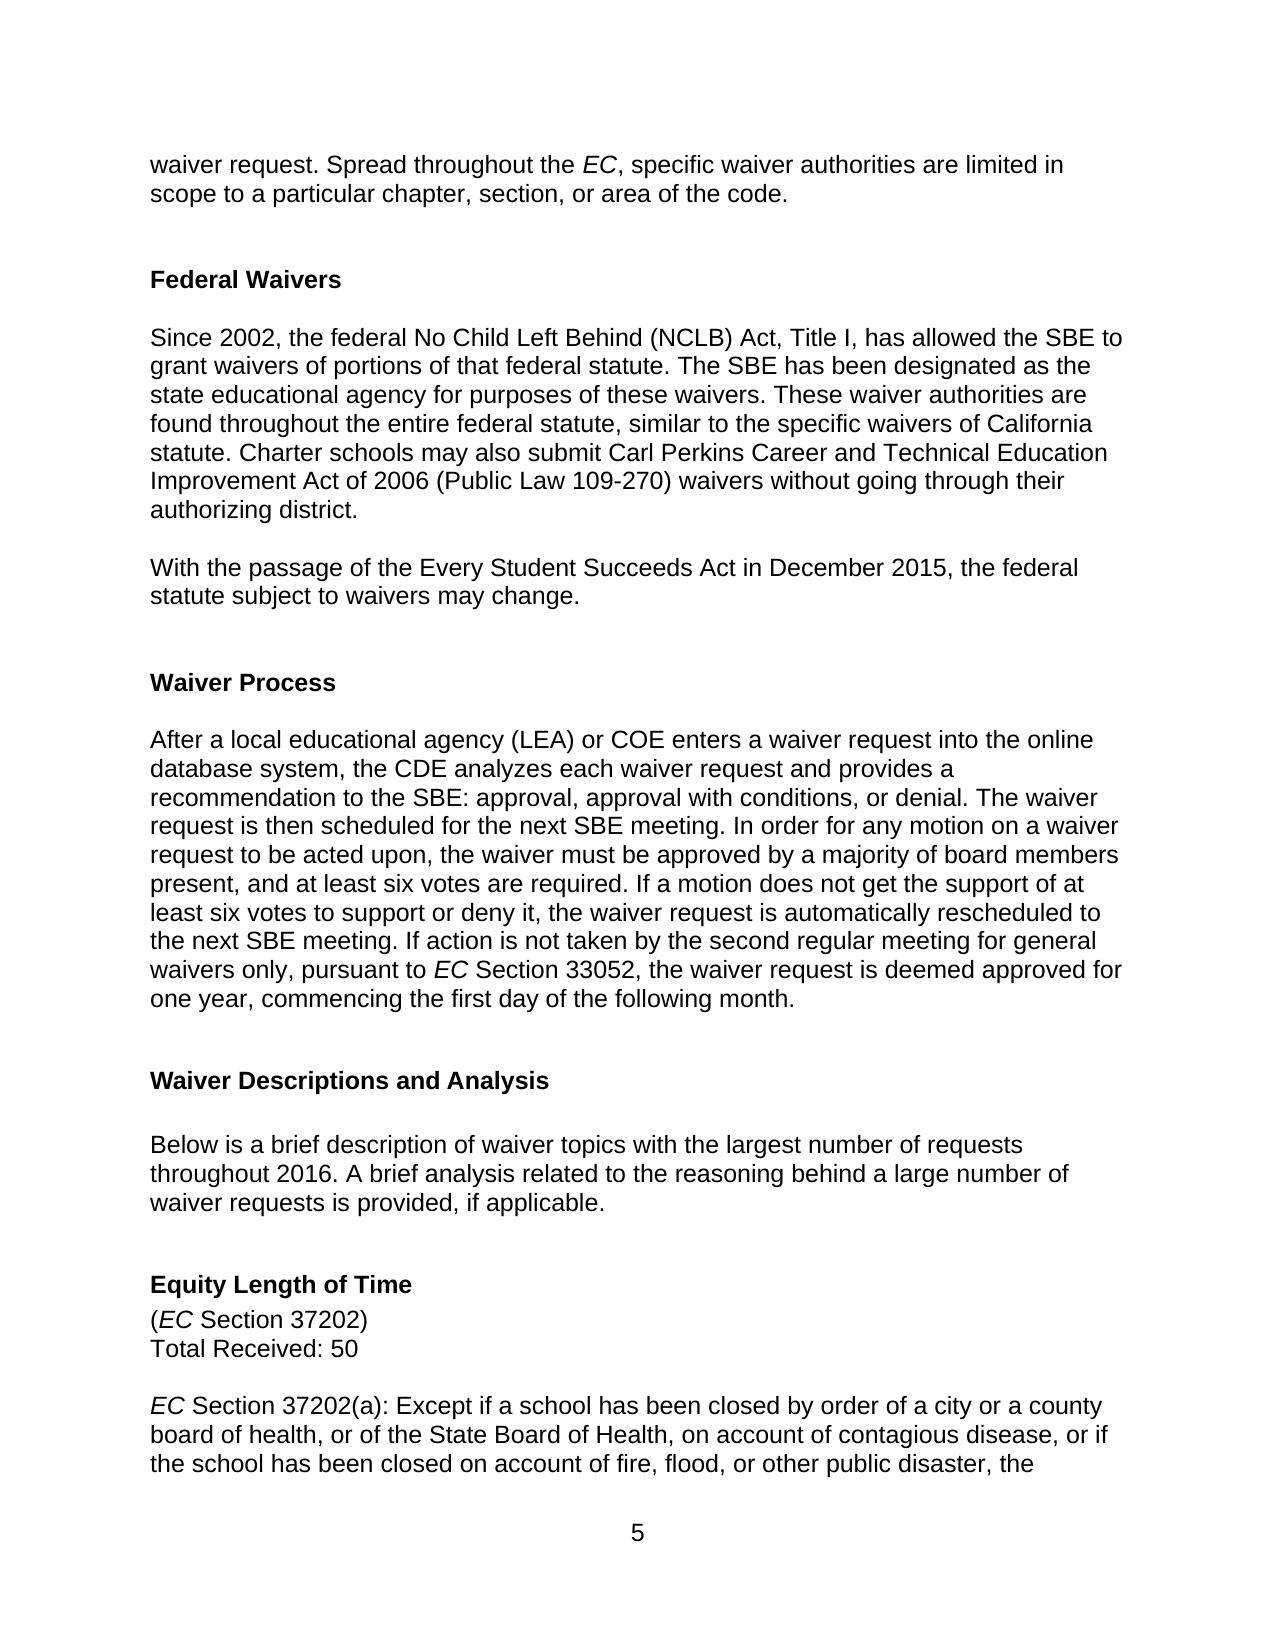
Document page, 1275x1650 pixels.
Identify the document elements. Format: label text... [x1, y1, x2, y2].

text After a local educational agency (LEA) or COE enters a waiver request into the online database system, the CDE analyzes each waiver request and provides a recommendation to the SBE: approval, approval with conditions, or denial. The waiver request is then scheduled for the next SBE meeting. In order for any motion on a waiver request to be acted upon, the waiver must be approved by a majority of board members present, and at least six votes are required. If a motion does not get the support of at least six votes to support or deny it, the waiver request is automatically rescheduled to the next SBE meeting. If action is not taken by the second regular meeting for general waivers only, pursuant to EC Section 33052, the waiver request is deemed approved for one year, commencing the first day of the following month. [150, 725, 1125, 1012]
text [150, 150, 1125, 207]
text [150, 1391, 1125, 1477]
text Since 2002, the federal No Child Left Behind (NCLB) Act, Title I, has allowed the SBE to grant waivers of portions of that federal statute. The SBE has been designated as the state educational agency for purposes of these waivers. These waiver authorities are found throughout the entire federal statute, similar to the specific waivers of California statute. Charter schools may also submit Carl Perkins Career and Technical Education Improvement Act of 2006 (Public Law 109-270) waivers without going through their authorizing district. [150, 322, 1125, 524]
subtitle Waiver Descriptions and Analysis [150, 1066, 1125, 1095]
text Waiver Process [150, 667, 1125, 696]
text Total Received: 50 [150, 1334, 1125, 1391]
text Federal Waivers [150, 265, 1125, 294]
text With the passage of the Every Student Succeeds Act in December 2015, the federal statute subject to waivers may change. [150, 552, 1125, 610]
subtitle Equity Length of Time [150, 1270, 1125, 1299]
text (EC Section 37202) [150, 1305, 1125, 1334]
text Below is a brief description of waiver topics with the largest number of requests throughout 2016. A brief analysis related to the reasoning behind a large number of waiver requests is provided, if applicable. [150, 1130, 1125, 1216]
